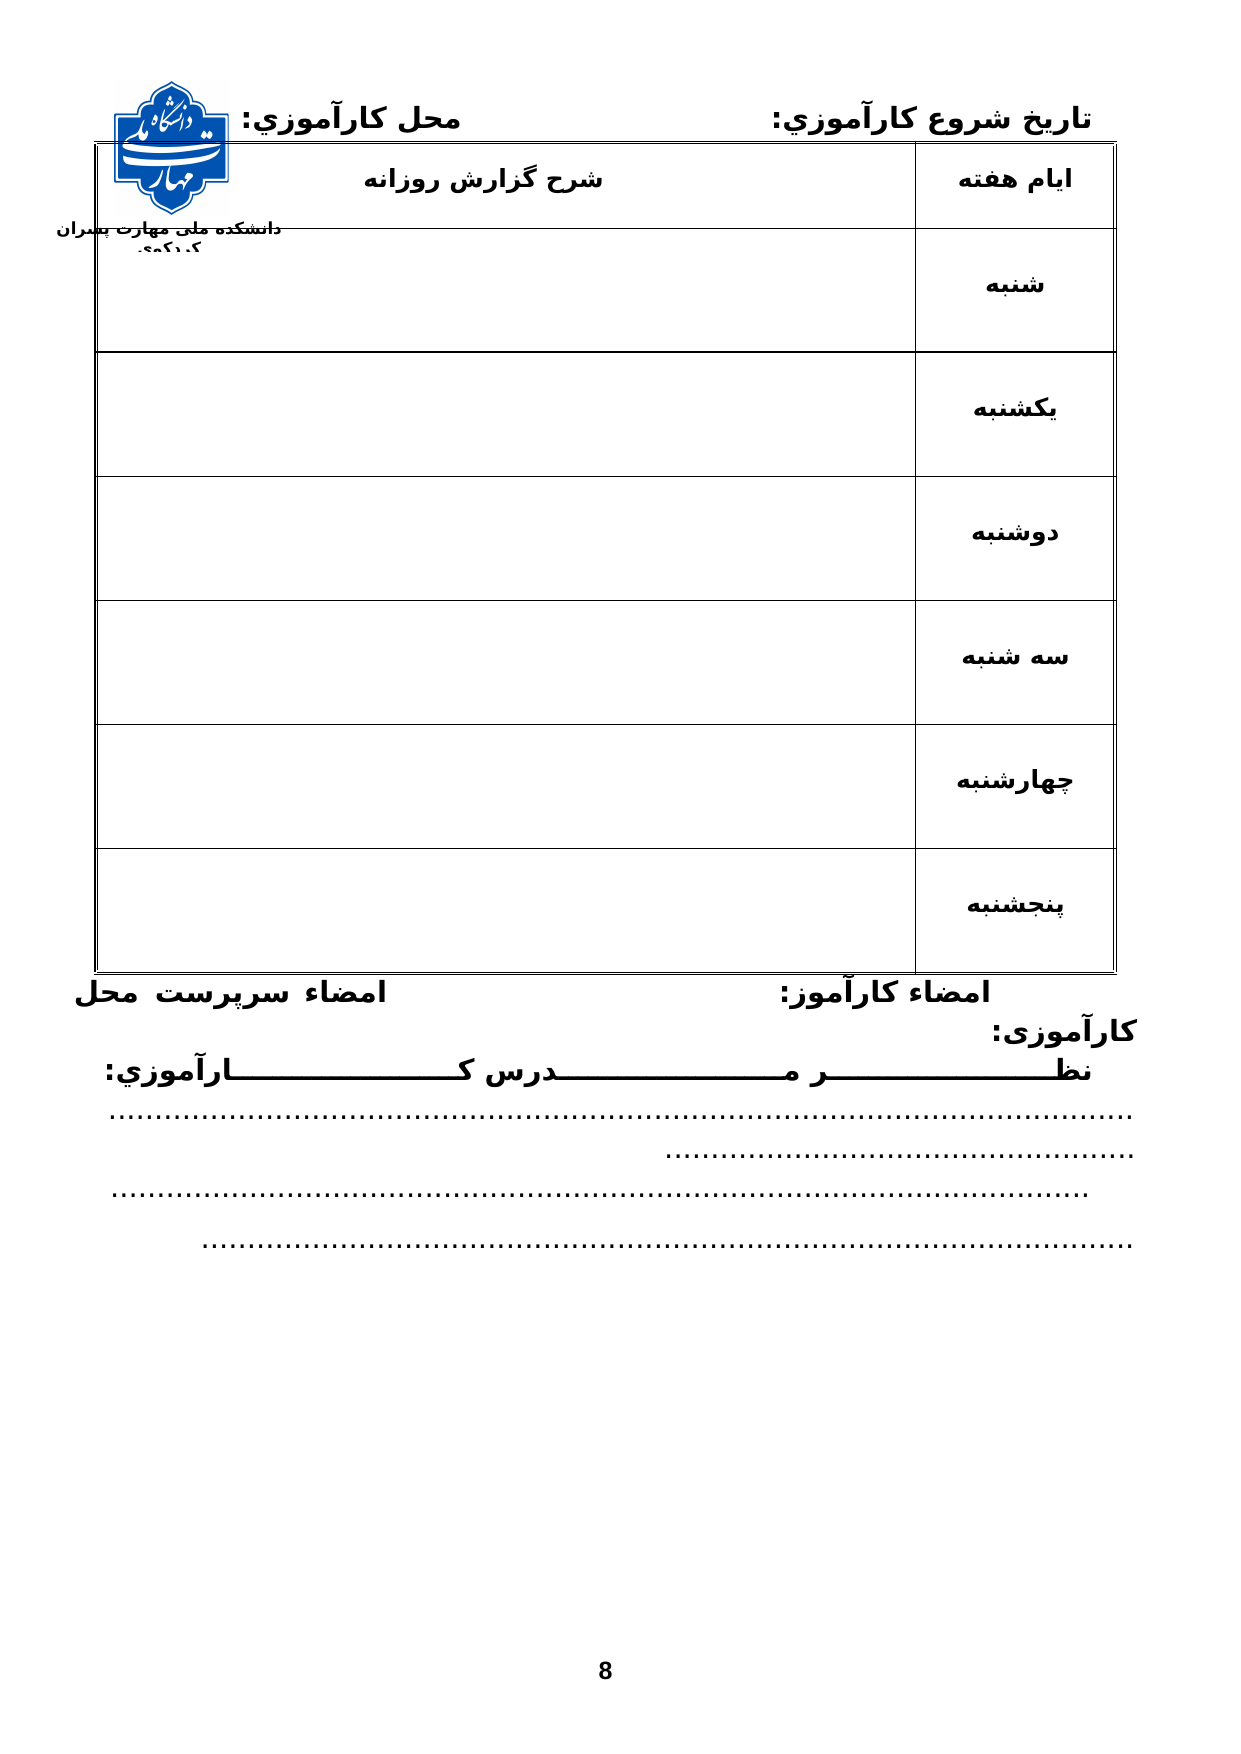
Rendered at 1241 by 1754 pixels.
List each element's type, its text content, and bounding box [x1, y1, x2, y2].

table_cell چهارشنبه [916, 725, 1113, 848]
list ............................................................................................................................................................................................................... [103, 1170, 1137, 1255]
table_header ایام هفته [916, 142, 1115, 227]
table_cell [96, 849, 915, 972]
table_cell دوشنبه [916, 477, 1113, 599]
table_cell [98, 353, 915, 476]
list نظر مدرس كارآموزي: .................................................................................................................................................................. [103, 1053, 1137, 1165]
picture [114, 81, 229, 102]
table_cell [98, 725, 915, 848]
table_header شرح گزارش روزانه [96, 144, 915, 227]
table_cell [98, 477, 915, 599]
list تاريخ شروع كارآموزي: محل كارآموزي: [74, 102, 1137, 136]
table_cell پنجشنبه [916, 849, 1115, 972]
table_cell شنبه [916, 229, 1113, 351]
table_cell سه شنبه [916, 601, 1113, 724]
picture [114, 136, 229, 141]
table_cell [98, 601, 915, 724]
list امضاء كارآموز: امضاء‌ سرپرست محل کارآموزی: [74, 975, 1137, 1048]
table_cell [98, 229, 915, 351]
table_cell يكشنبه [916, 353, 1113, 476]
